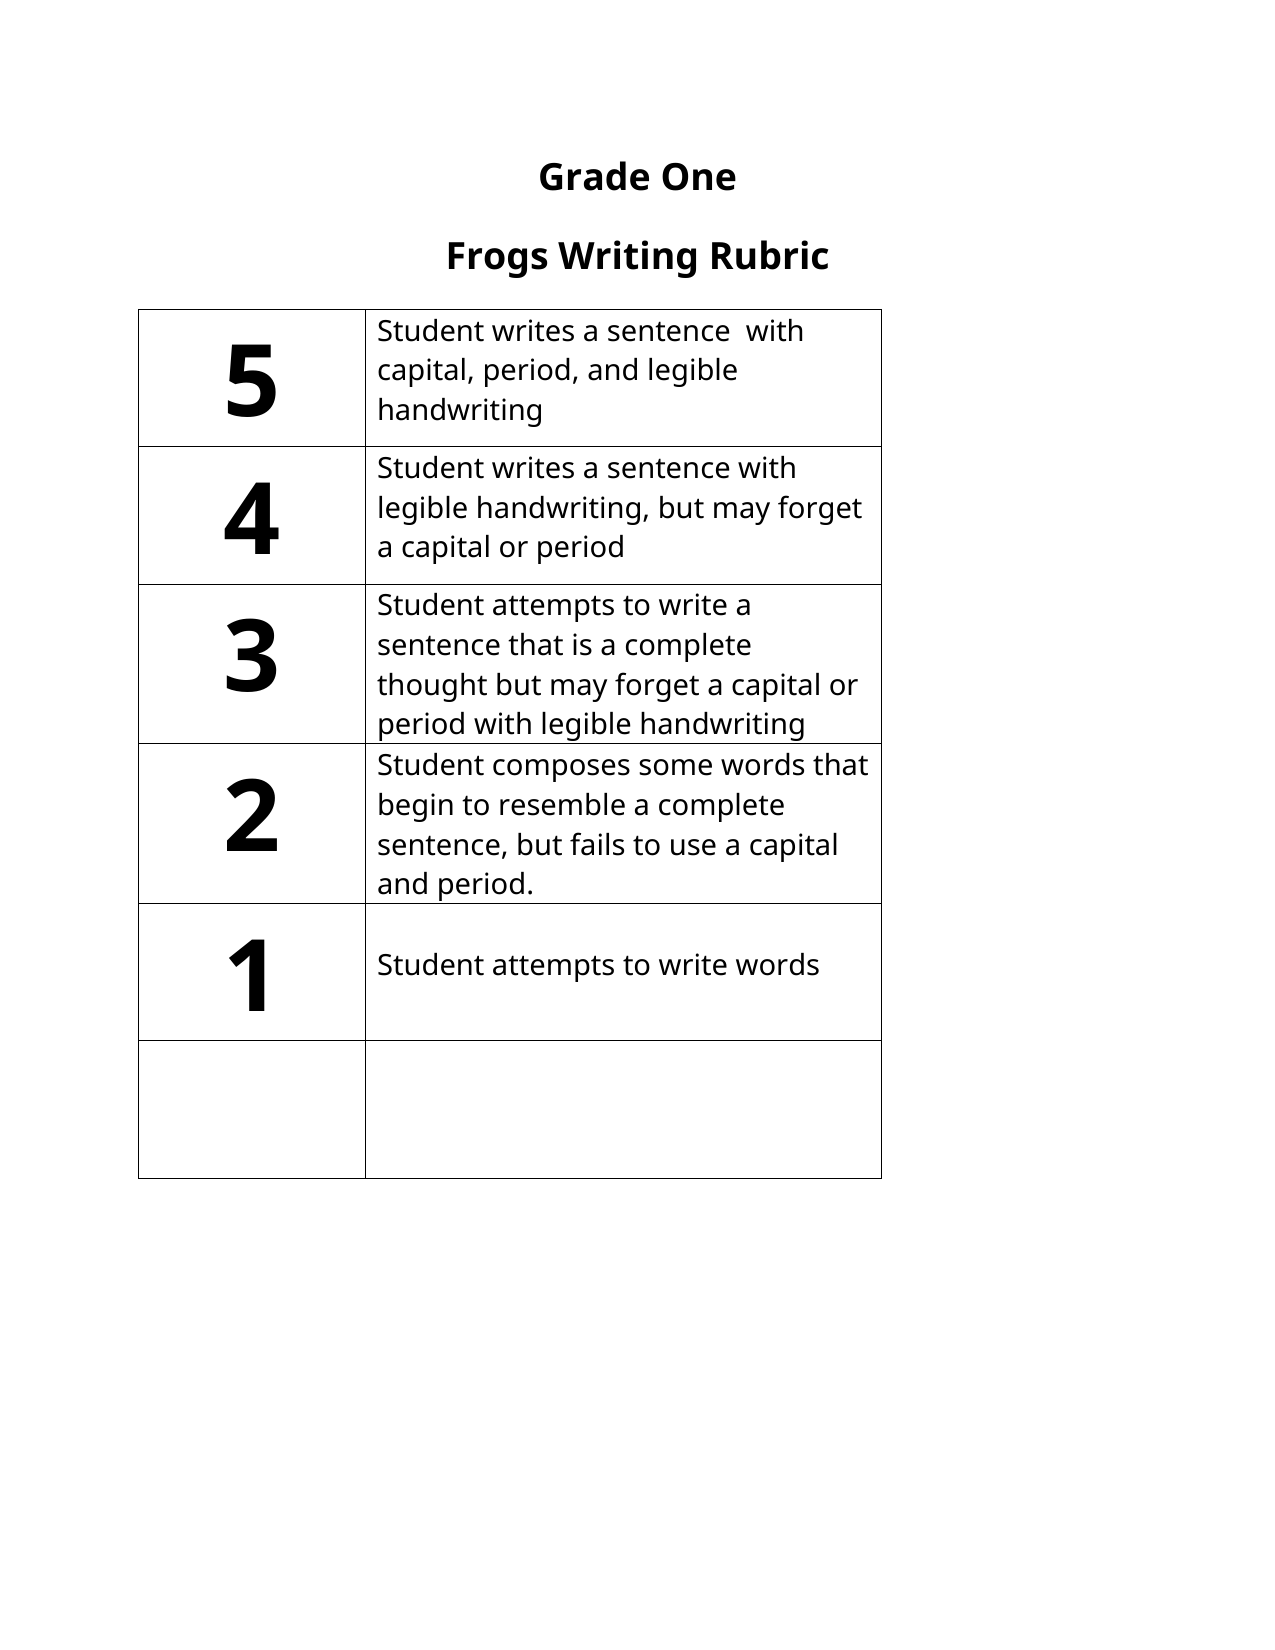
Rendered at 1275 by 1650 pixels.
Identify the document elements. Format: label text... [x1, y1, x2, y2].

table_header 5 [139, 310, 365, 446]
table_cell 3 [139, 585, 365, 743]
table_cell 4 [139, 447, 365, 583]
table_cell 1 [139, 904, 365, 1040]
table_cell Student composes some words that begin to resemble a complete sentence, but fails to use a capital and period. [366, 744, 881, 903]
text Grade One [150, 150, 1125, 201]
table_cell Student writes a sentence with legible handwriting, but may forget a capital or period [366, 447, 881, 583]
table_cell [139, 1041, 365, 1178]
table_cell 2 [139, 744, 365, 903]
text Frogs Writing Rubric [150, 229, 1125, 281]
table_header Student writes a sentence with capital, period, and legible handwriting [366, 310, 881, 446]
table_cell Student attempts to write words [366, 904, 881, 1040]
table_cell Student attempts to write a sentence that is a complete thought but may forget a capital or period with legible handwriting [366, 585, 881, 743]
table_cell [366, 1041, 881, 1178]
